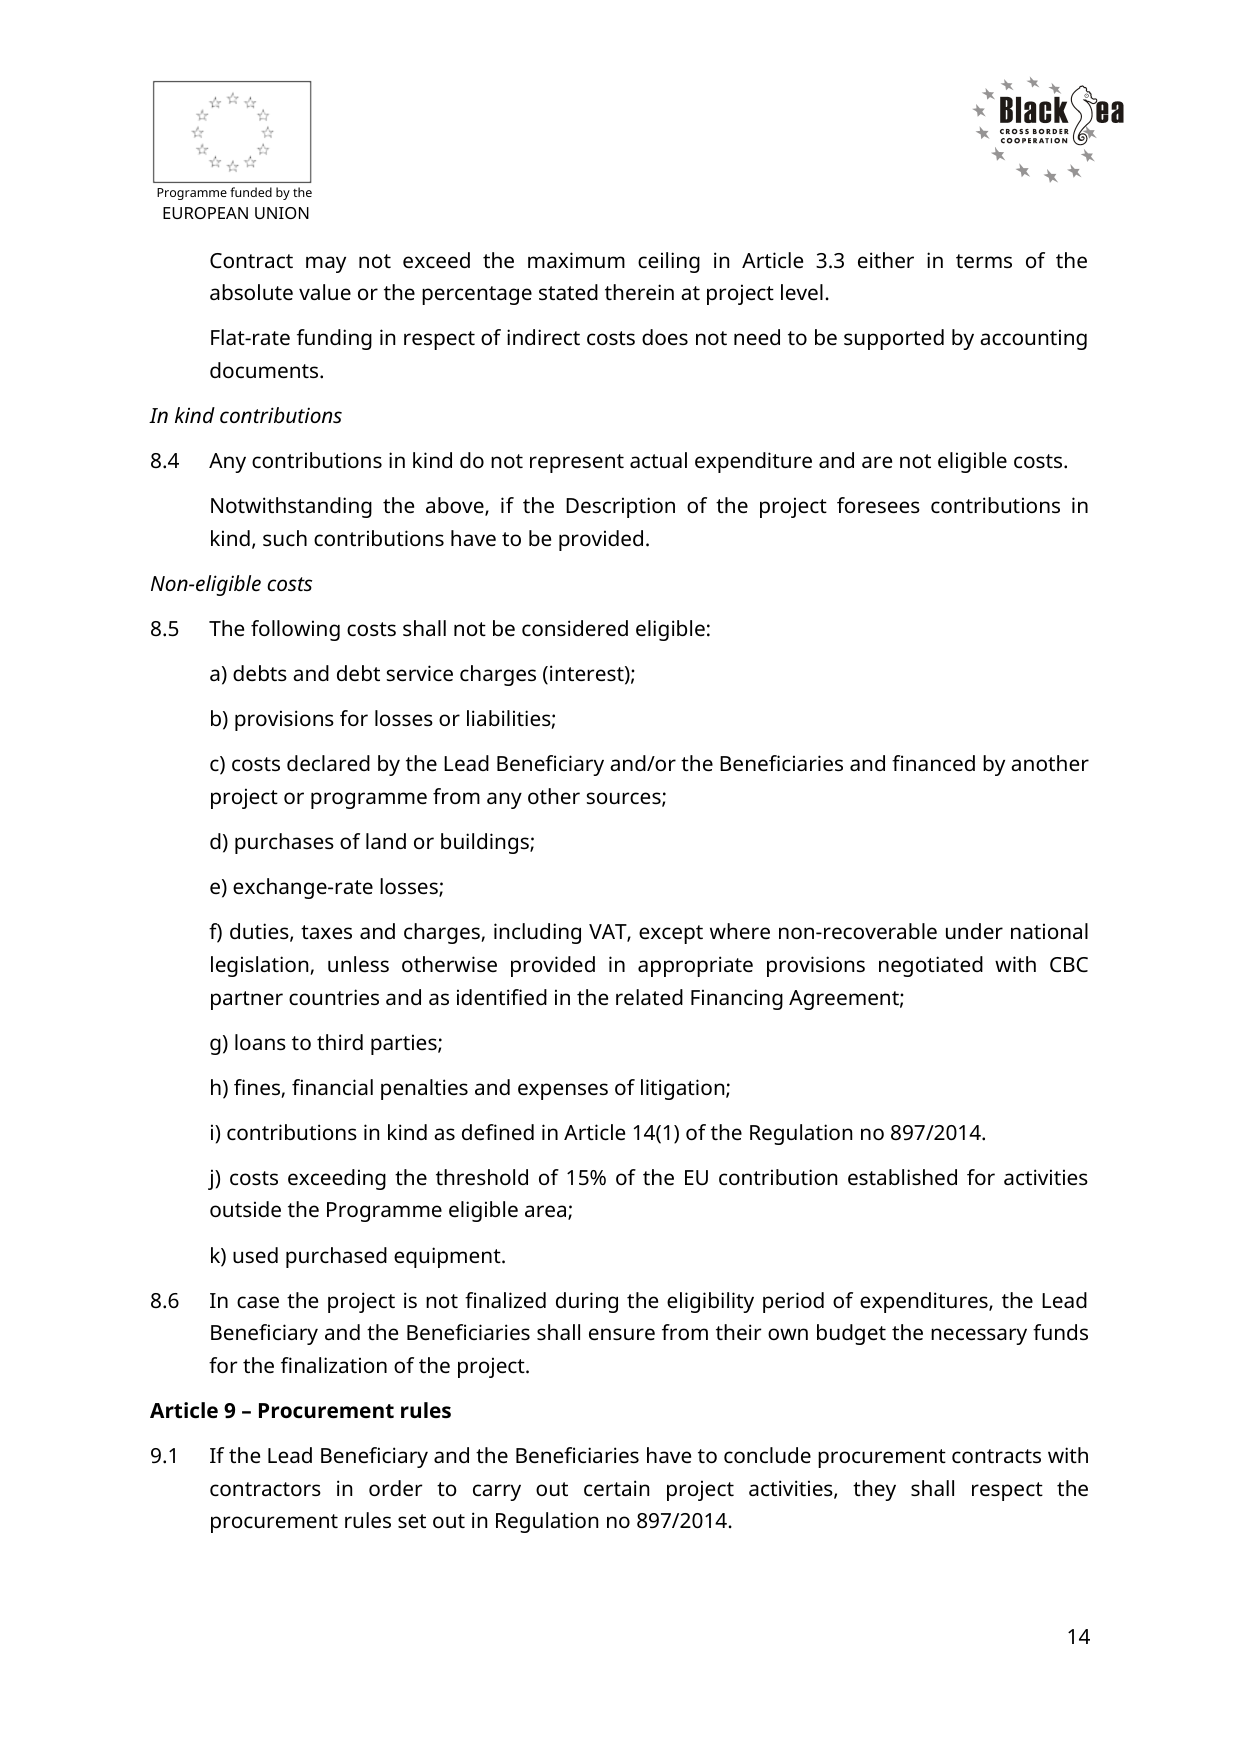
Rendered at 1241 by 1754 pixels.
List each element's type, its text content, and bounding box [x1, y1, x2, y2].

text b) provisions for losses or liabilities; [209, 704, 1090, 733]
text d) purchases of land or buildings; [209, 827, 1090, 856]
text a) debts and debt service charges (interest); [209, 659, 1090, 688]
text f) duties, taxes and charges, including VAT, except where non-recoverable under national legislation, unless otherwise provided in appropriate provisions negotiated with CBC partner countries and as identified in the related Financing Agreement; [209, 917, 1090, 1011]
list In case the project is not finalized during the eligibility period of expenditures, the Lead Beneficiary and the Beneficiaries shall ensure from their own budget the necessary funds for the finalization of the project. [150, 1286, 1090, 1379]
picture [970, 75, 1125, 185]
text e) exchange-rate losses; [209, 872, 1090, 901]
text k) used purchased equipment. [209, 1241, 1090, 1269]
list If the Lead Beneficiary and the Beneficiaries have to conclude procurement contracts with contractors in order to carry out certain project activities, they shall respect the procurement rules set out in Regulation no 897/2014. [150, 1441, 1090, 1535]
text g) loans to third parties; [209, 1028, 1090, 1056]
text j) costs exceeding the threshold of 15% of the EU contribution established for activities outside the Programme eligible area; [209, 1163, 1090, 1224]
text Notwithstanding the above, if the Description of the project foresees contributions in kind, such contributions have to be provided. [209, 491, 1090, 552]
text c) costs declared by the Lead Beneficiary and/or the Beneficiaries and financed by another project or programme from any other sources; [209, 749, 1090, 811]
list Any contributions in kind do not represent actual expenditure and are not eligible costs. [150, 446, 1090, 475]
text In kind contributions [150, 401, 1090, 429]
list The following costs shall not be considered eligible: [150, 614, 1090, 643]
text h) fines, financial penalties and expenses of litigation; [209, 1073, 1090, 1101]
text i) contributions in kind as defined in Article 14(1) of the Regulation no 897/2014. [209, 1118, 1090, 1146]
text Flat-rate funding in respect of indirect costs does not need to be supported by accounting documents. [209, 323, 1090, 384]
text Article 9 – Procurement rules [150, 1396, 1090, 1424]
text Non-eligible costs [150, 569, 1090, 597]
